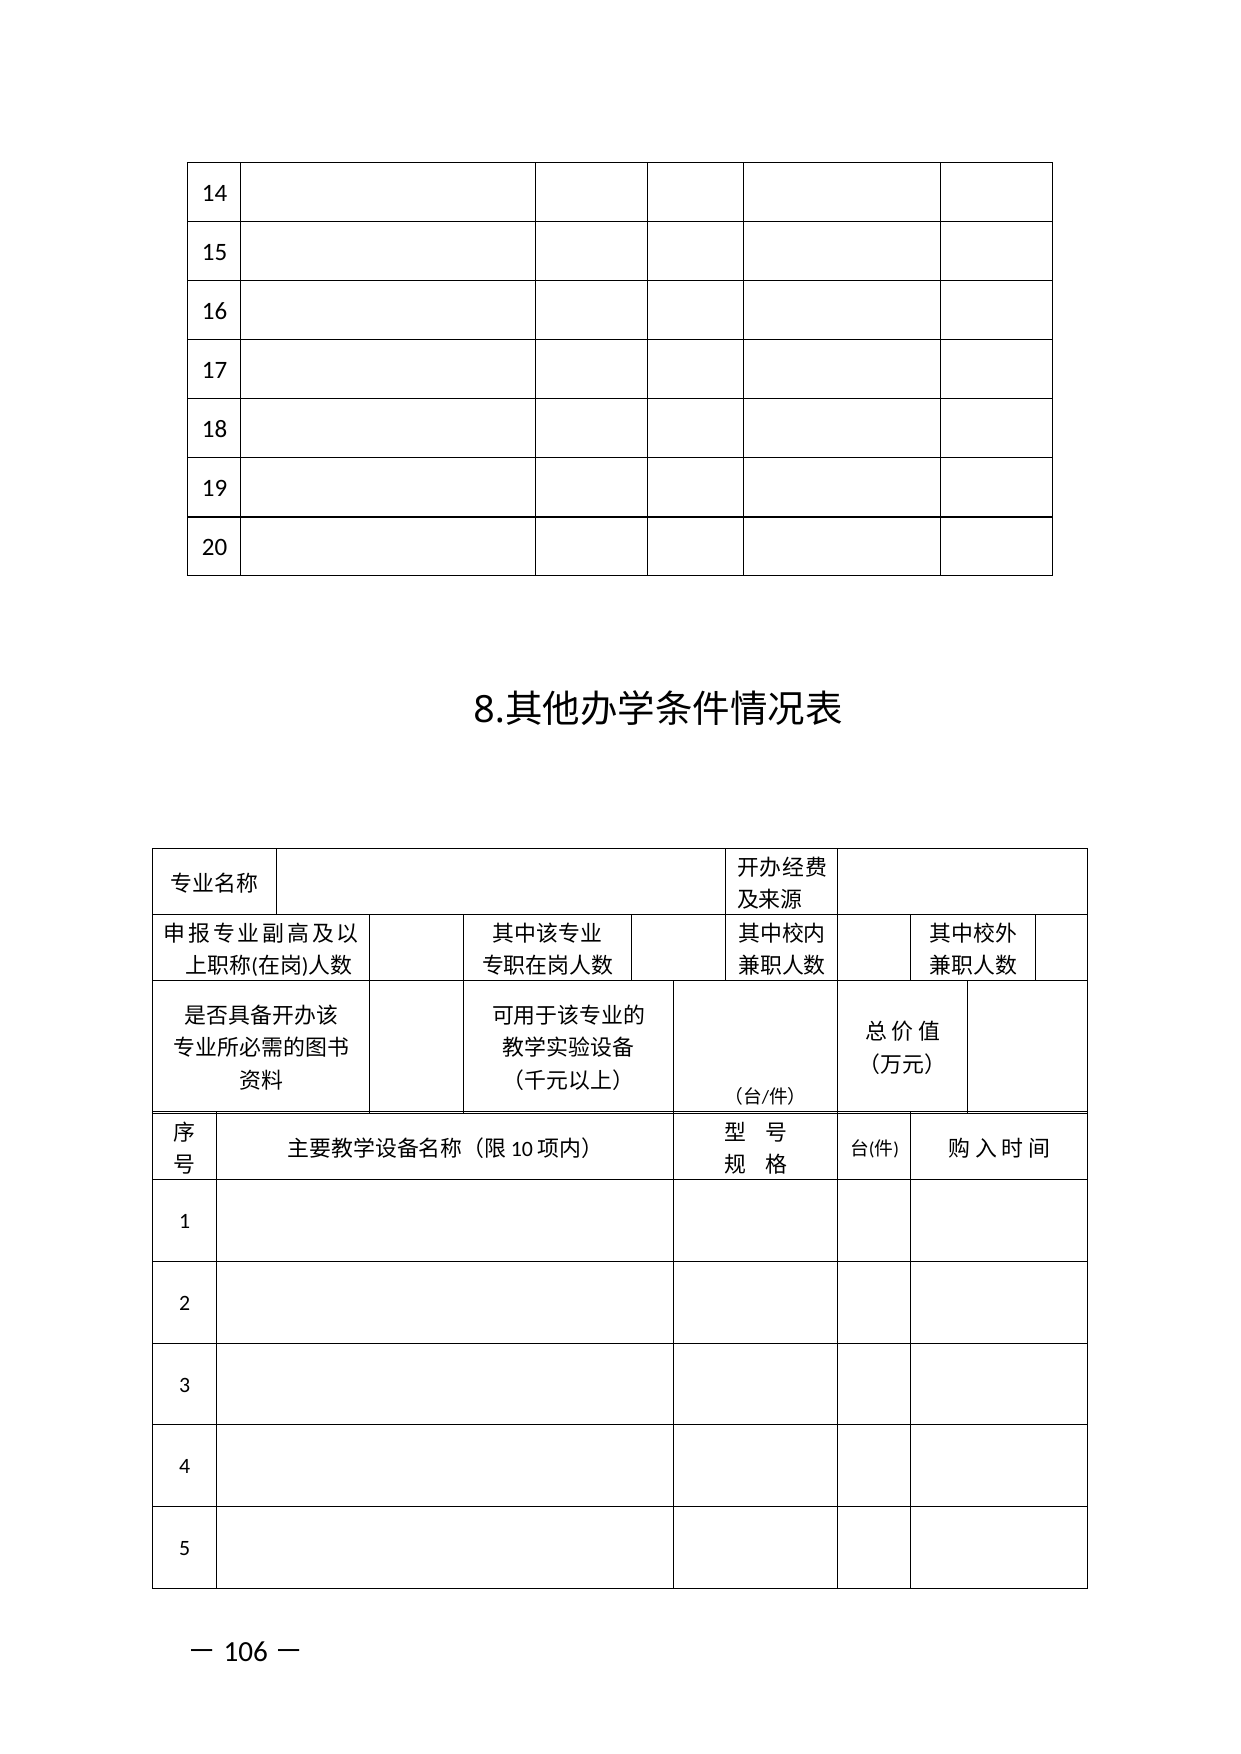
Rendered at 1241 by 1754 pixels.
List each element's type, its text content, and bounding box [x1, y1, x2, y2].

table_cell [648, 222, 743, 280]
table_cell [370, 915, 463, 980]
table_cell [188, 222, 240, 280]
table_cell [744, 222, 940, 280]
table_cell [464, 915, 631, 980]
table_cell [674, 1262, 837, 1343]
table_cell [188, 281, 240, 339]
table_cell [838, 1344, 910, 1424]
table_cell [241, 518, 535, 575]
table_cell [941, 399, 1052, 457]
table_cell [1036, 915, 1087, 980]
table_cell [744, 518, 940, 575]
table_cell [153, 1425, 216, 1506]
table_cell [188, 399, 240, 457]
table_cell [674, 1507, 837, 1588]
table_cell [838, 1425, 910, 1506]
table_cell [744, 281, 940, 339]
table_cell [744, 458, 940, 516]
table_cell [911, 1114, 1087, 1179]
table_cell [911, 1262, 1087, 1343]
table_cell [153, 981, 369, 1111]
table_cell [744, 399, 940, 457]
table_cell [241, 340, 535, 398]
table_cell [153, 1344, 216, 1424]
text 8.其他办学条件情况表 [187, 674, 1053, 739]
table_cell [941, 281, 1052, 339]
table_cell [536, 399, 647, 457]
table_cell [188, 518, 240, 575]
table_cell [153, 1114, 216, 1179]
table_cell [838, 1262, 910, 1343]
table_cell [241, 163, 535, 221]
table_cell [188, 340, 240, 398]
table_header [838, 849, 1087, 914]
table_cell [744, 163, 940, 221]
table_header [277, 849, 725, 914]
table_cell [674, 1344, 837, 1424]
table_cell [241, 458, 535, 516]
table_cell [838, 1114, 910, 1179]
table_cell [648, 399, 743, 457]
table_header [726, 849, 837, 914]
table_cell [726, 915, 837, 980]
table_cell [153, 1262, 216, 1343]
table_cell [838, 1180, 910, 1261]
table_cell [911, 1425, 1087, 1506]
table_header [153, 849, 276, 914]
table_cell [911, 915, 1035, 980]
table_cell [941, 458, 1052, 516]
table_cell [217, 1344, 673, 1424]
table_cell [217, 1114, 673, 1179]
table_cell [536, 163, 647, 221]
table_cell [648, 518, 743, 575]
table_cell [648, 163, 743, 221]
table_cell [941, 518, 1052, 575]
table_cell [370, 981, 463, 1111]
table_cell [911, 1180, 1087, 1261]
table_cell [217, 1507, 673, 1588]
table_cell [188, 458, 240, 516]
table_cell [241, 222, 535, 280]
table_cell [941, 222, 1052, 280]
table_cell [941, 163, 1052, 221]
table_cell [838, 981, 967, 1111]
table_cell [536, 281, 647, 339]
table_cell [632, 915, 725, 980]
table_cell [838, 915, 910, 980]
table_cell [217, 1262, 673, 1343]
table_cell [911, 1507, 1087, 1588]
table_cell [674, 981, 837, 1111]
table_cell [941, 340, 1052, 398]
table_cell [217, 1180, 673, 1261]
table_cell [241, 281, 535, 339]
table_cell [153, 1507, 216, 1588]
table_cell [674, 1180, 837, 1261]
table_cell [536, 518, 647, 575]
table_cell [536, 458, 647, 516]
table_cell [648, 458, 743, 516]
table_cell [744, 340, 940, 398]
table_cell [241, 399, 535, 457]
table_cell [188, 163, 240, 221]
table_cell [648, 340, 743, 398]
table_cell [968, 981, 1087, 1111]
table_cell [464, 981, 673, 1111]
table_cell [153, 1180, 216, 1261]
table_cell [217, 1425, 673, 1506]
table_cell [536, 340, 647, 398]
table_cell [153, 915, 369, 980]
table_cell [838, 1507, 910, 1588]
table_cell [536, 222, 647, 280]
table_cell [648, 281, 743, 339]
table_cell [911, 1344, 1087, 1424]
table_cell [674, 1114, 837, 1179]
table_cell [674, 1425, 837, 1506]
